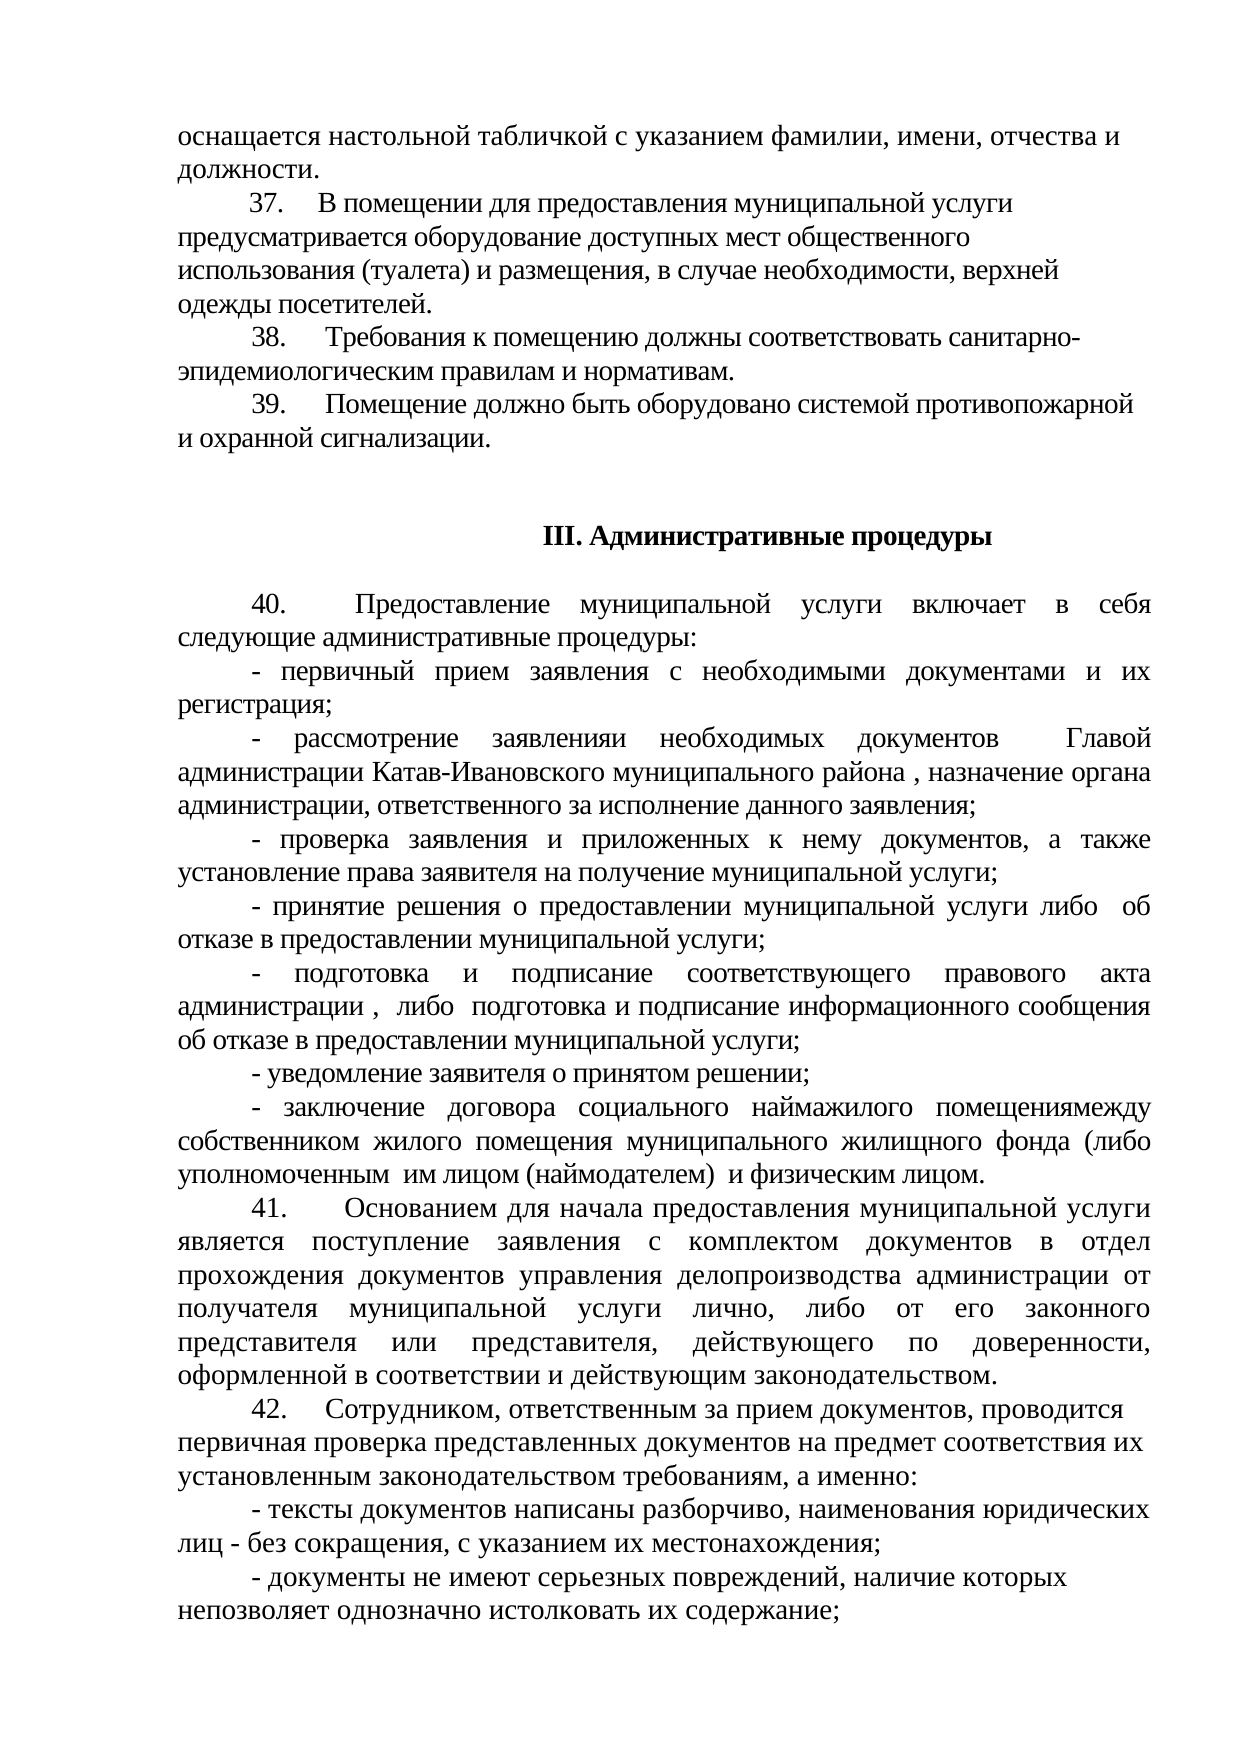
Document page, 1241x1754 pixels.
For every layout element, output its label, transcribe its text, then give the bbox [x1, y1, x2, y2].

text - заключение договора социального наймажилого помещениямежду собственником жилого помещения муниципального жилищного фонда (либо уполномоченным им лицом (наймодателем) и физическим лицом. [177, 1089, 1152, 1190]
text III. Административные процедуры [383, 515, 1152, 552]
text - подготовка и подписание соответствующего правового акта администрации , либо подготовка и подписание информационного сообщения об отказе в предоставлении муниципальной услуги; [177, 955, 1152, 1056]
list Предоставление муниципальной услуги включает в себя следующие административные процедуры: [177, 586, 1152, 653]
list Основанием для начала предоставления муниципальной услуги является поступление заявления с комплектом документов в отдел прохождения документов управления делопроизводства администрации от получателя муниципальной услуги лично, либо от его законного представителя или представителя, действующего по доверенности, оформленной в соответствии и действующим законодательством. [177, 1190, 1152, 1391]
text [177, 118, 1152, 185]
text - тексты документов написаны разборчиво, наименования юридических лиц - без сокращения, с указанием их местонахождения; [177, 1492, 1152, 1559]
text - первичный прием заявления с необходимыми документами и их регистрация; [177, 653, 1152, 720]
text - уведомление заявителя о принятом решении; [177, 1056, 1152, 1089]
text 37. В помещении для предоставления муниципальной услуги [215, 185, 1152, 219]
text предусматривается оборудование доступных мест общественного использования (туалета) и размещения, в случае необходимости, верхней одежды посетителей. [177, 219, 1152, 319]
text - рассмотрение заявленияи необходимых документов Главой администрации Катав-Ивановского муниципального района , назначение органа администрации, ответственного за исполнение данного заявления; [177, 720, 1152, 821]
list Помещение должно быть оборудовано системой противопожарной и охранной сигнализации. [177, 386, 1152, 453]
text - принятие решения о предоставлении муниципальной услуги либо об отказе в предоставлении муниципальной услуги; [177, 888, 1152, 955]
text - документы не имеют серьезных повреждений, наличие которых непозволяет однозначно истолковать их содержание; [177, 1559, 1152, 1626]
text - проверка заявления и приложенных к нему документов, а также установление права заявителя на получение муниципальной услуги; [177, 821, 1152, 888]
list Требования к помещению должны соответствовать санитарно- эпидемиологическим правилам и нормативам. [177, 319, 1152, 386]
list Сотрудником, ответственным за прием документов, проводится первичная проверка представленных документов на предмет соответствия их установленным законодательством требованиям, а именно: [177, 1391, 1152, 1492]
